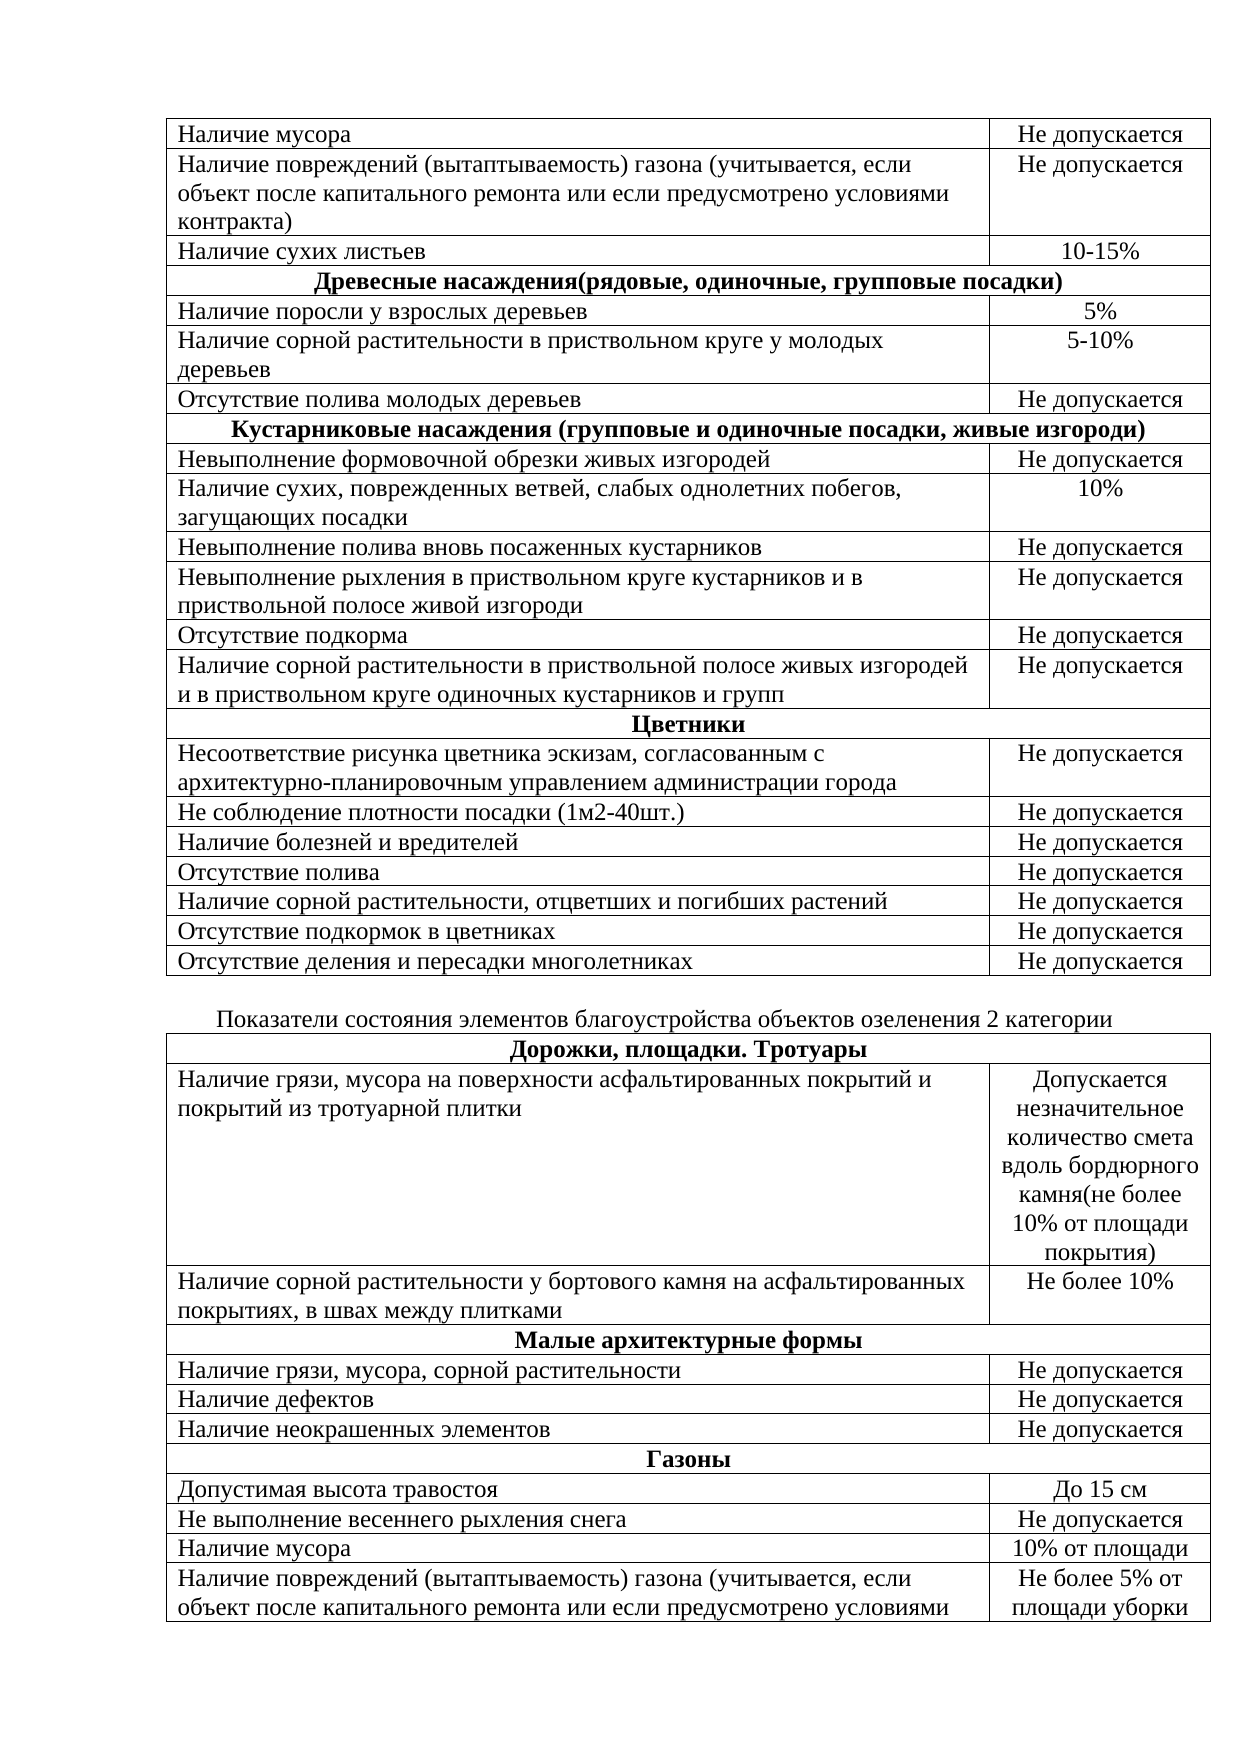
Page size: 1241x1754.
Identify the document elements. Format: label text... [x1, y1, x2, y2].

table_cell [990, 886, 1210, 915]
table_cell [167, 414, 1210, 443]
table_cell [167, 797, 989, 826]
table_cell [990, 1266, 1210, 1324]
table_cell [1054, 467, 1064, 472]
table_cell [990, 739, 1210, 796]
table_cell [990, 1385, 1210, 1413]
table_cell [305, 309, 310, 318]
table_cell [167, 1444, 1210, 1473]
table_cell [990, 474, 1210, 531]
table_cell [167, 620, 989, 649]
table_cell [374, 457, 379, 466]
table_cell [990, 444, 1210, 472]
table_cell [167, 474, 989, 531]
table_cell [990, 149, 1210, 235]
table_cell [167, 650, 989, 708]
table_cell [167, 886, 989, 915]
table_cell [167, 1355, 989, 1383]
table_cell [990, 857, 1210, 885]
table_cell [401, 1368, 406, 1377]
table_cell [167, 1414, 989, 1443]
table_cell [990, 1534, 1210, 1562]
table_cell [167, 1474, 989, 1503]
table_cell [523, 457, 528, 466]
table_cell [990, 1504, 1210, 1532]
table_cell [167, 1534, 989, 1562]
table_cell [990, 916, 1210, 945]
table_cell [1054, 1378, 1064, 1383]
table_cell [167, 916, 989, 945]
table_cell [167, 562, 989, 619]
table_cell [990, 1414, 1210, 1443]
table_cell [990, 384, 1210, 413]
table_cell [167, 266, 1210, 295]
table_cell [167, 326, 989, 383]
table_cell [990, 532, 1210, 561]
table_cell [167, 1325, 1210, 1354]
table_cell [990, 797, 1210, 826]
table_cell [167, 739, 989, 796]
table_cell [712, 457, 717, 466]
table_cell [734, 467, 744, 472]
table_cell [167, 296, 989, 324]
text Показатели состояния элементов благоустройства объектов озеленения 2 категории [177, 1004, 1152, 1033]
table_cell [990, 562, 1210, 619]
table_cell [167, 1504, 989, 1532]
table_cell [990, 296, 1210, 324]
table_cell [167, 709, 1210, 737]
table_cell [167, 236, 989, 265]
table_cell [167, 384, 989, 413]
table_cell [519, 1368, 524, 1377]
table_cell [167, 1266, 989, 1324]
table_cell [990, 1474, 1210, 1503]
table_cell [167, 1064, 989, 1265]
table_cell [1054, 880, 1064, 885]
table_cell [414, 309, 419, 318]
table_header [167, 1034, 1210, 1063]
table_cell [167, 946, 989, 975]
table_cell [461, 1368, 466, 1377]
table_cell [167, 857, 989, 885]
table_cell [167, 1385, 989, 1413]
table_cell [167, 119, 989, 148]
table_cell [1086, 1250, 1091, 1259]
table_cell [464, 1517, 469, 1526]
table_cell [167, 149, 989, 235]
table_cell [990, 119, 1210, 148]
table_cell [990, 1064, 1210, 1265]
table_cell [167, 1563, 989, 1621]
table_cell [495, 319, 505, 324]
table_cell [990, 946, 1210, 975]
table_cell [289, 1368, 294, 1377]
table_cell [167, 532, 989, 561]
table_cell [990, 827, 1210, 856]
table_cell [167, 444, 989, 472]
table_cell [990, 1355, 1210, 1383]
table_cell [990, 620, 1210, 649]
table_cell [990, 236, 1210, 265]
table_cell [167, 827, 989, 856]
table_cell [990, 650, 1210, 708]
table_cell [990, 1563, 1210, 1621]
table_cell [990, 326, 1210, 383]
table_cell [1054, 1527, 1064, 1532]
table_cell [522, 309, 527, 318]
